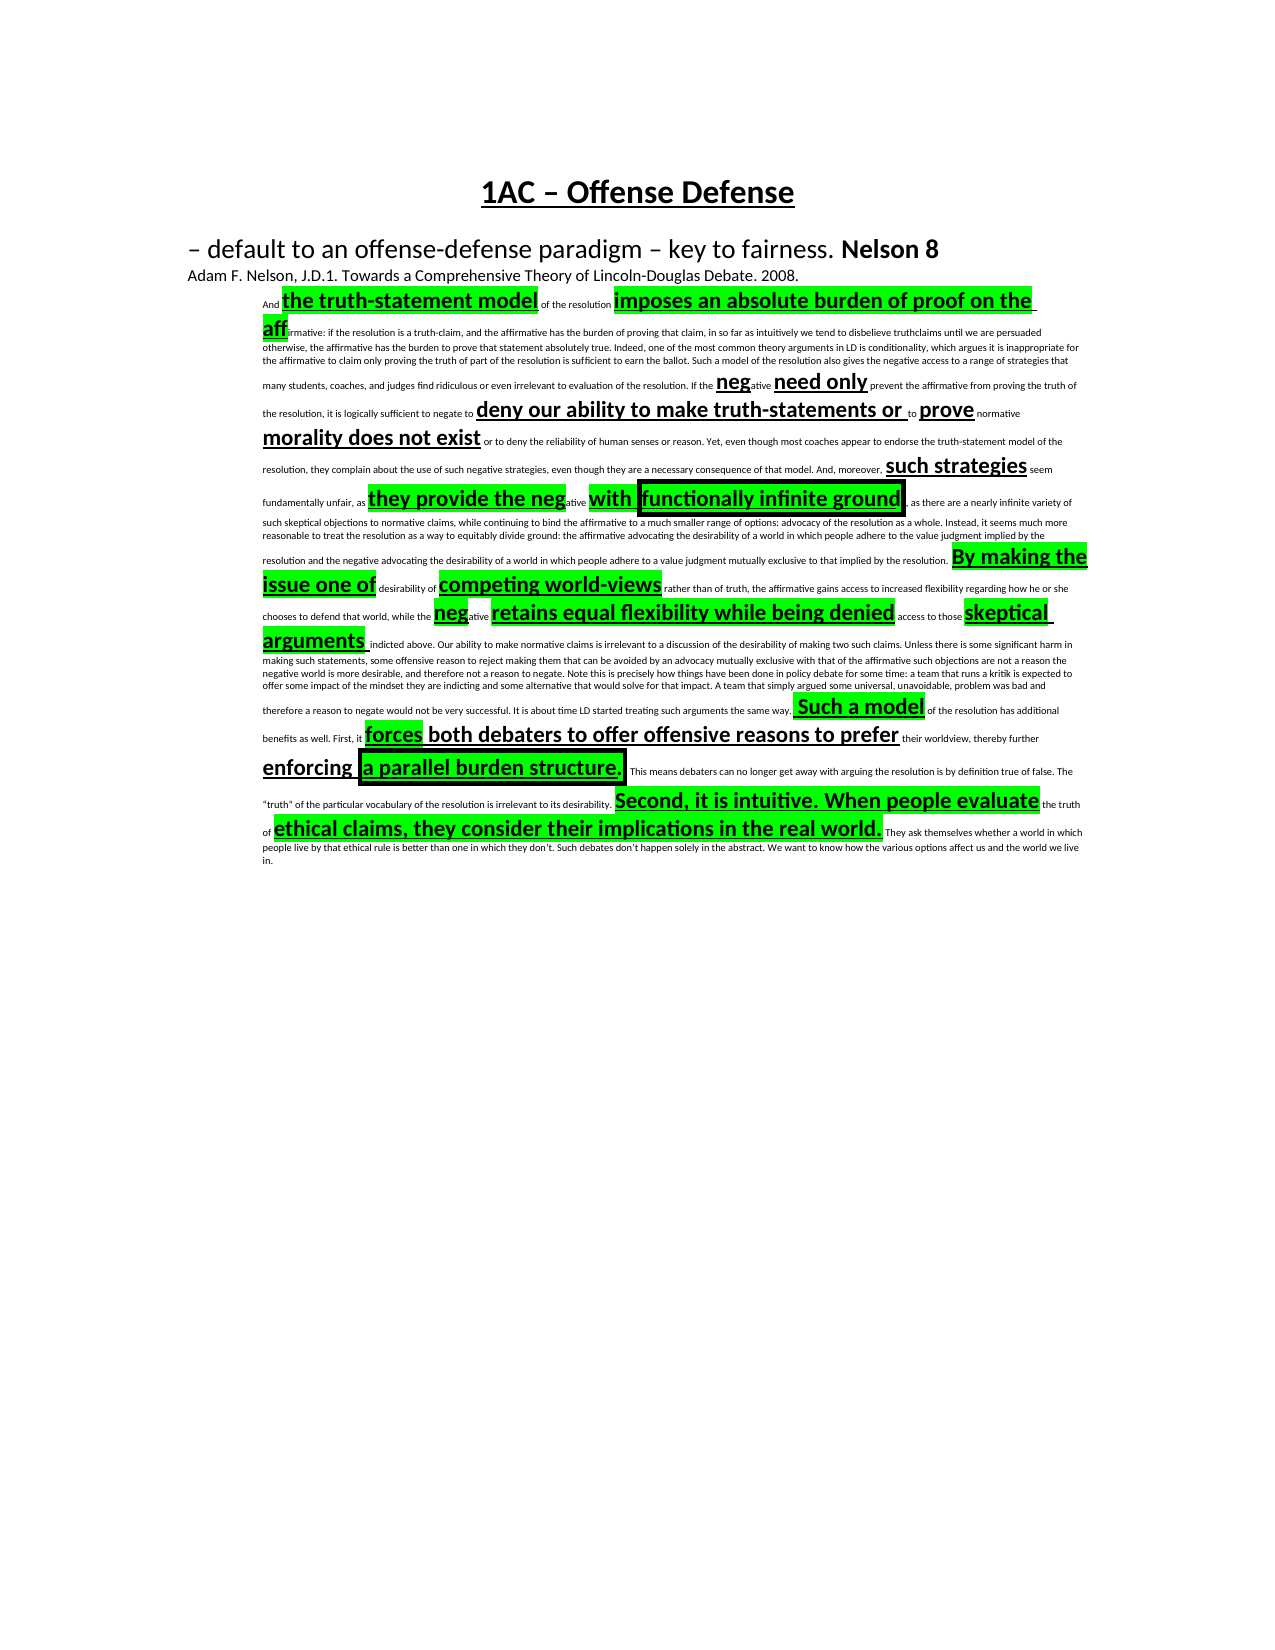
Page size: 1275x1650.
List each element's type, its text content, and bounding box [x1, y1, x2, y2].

subtitle – default to an offense-defense paradigm – key to fairness. Nelson 8 [187, 232, 1087, 265]
subtitle 1AC – Offense Defense [187, 171, 1087, 212]
text Adam F. Nelson, J.D.1. Towards a Comprehensive Theory of Lincoln-Douglas Debate. 2008. [187, 265, 1087, 286]
list And the truth-statement model of the resolution imposes an absolute burden of proof on the affirmative: if the resolution is a truth-claim, and the afﬁrmative has the burden of proving that claim, in so far as intuitively we tend to disbelieve truthclaims until we are persuaded otherwise, the afﬁrmative has the burden to prove that statement absolutely true. Indeed, one of the most common theory arguments in LD is conditionality, which argues it is inappropriate for the afﬁrmative to claim only proving the truth of part of the resolution is sufﬁcient to earn the ballot. Such a model of the resolution also gives the negative access to a range of strategies that many students, coaches, and judges ﬁnd ridiculous or even irrelevant to evaluation of the resolution. If the negative need only prevent the affirmative from proving the truth of the resolution, it is logically sufficient to negate to deny our ability to make truth-statements or to prove normative morality does not exist or to deny the reliability of human senses or reason. Yet, even though most coaches appear to endorse the truth-statement model of the resolution, they complain about the use of such negative strategies, even though they are a necessary consequence of that model. And, moreover, such strategies seem fundamentally unfair, as they provide the negative with functionally inﬁnite ground, as there are a nearly inﬁnite variety of such skeptical objections to normative claims, while continuing to bind the afﬁrmative to a much smaller range of options: advocacy of the resolution as a whole. Instead, it seems much more reasonable to treat the resolution as a way to equitably divide ground: the affirmative advocating the desirability of a world in which people adhere to the value judgment implied by the resolution and the negative advocating the desirability of a world in which people adhere to a value judgment mutually exclusive to that implied by the resolution. By making the issue one of desirability of competing world-views rather than of truth, the affirmative gains access to increased flexibility regarding how he or she chooses to defend that world, while the negative retains equal flexibility while being denied access to those skeptical arguments indicted above. Our ability to make normative claims is irrelevant to a discussion of the desirability of making two such claims. Unless there is some significant harm in making such statements, some offensive reason to reject making them that can be avoided by an advocacy mutually exclusive with that of the affirmative such objections are not a reason the negative world is more desirable, and therefore not a reason to negate. Note this is precisely how things have been done in policy debate for some time: a team that runs a kritik is expected to offer some impact of the mindset they are indicting and some alternative that would solve for that impact. A team that simply argued some universal, unavoidable, problem was bad and therefore a reason to negate would not be very successful. It is about time LD started treating such arguments the same way. Such a model of the resolution has additional benefits as well. First, it forces both debaters to offer offensive reasons to prefer their worldview, thereby further enforcing a parallel burden structure. This means debaters can no longer get away with arguing the resolution is by definition true of false. The “truth” of the particular vocabulary of the resolution is irrelevant to its desirability. Second, it is intuitive. When people evaluate the truth of ethical claims, they consider their implications in the real world. They ask themselves whether a world in which people live by that ethical rule is better than one in which they don’t. Such debates don’t happen solely in the abstract. We want to know how the various options affect us and the world we live in. [262, 286, 1087, 867]
